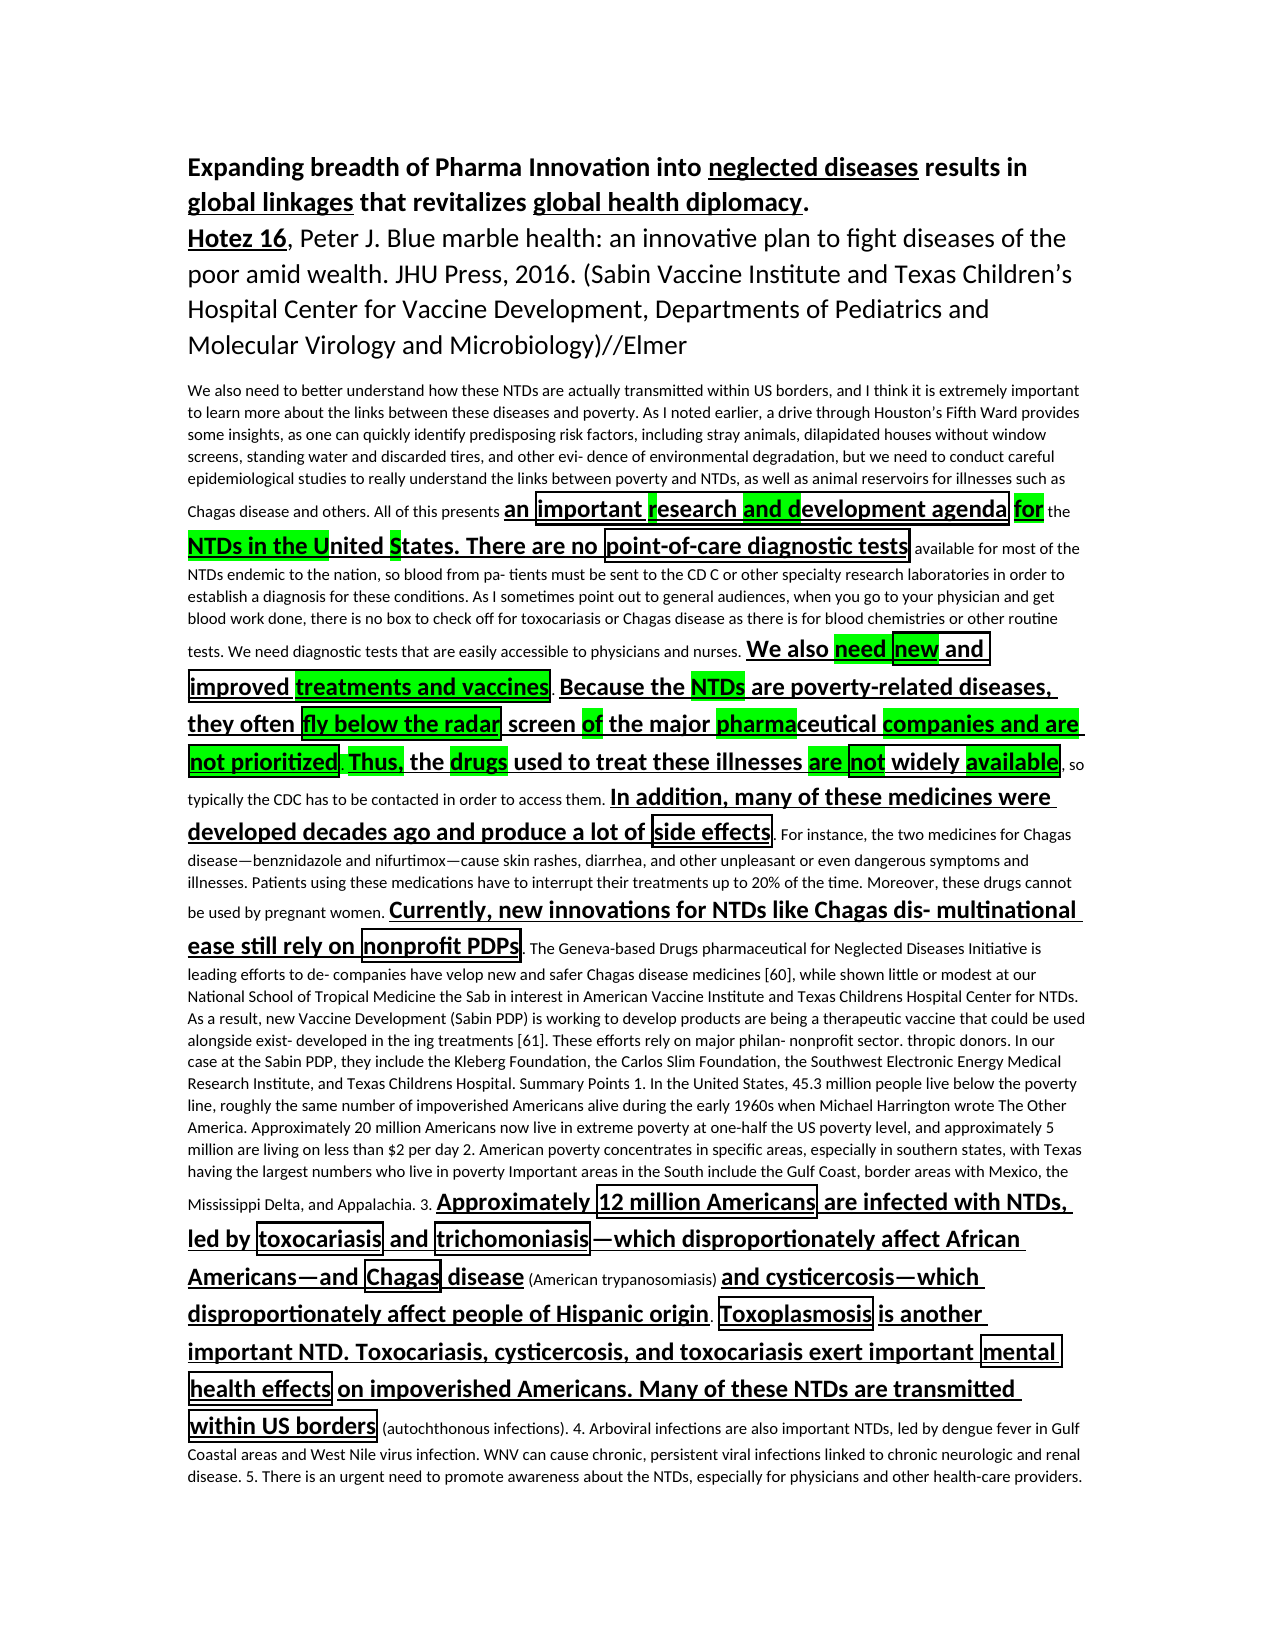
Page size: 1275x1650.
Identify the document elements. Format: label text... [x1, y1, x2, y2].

subtitle Expanding breadth of Pharma Innovation into neglected diseases results in global linkages that revitalizes global health diplomacy. [187, 150, 1087, 219]
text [187, 380, 1087, 1487]
text Hotez 16, Peter J. Blue marble health: an innovative plan to fight diseases of the poor amid wealth. JHU Press, 2016. (Sabin Vaccine Institute and Texas Children’s Hospital Center for Vaccine Development, Departments of Pediatrics and Molecular Virology and Microbiology)//Elmer [187, 221, 1087, 361]
